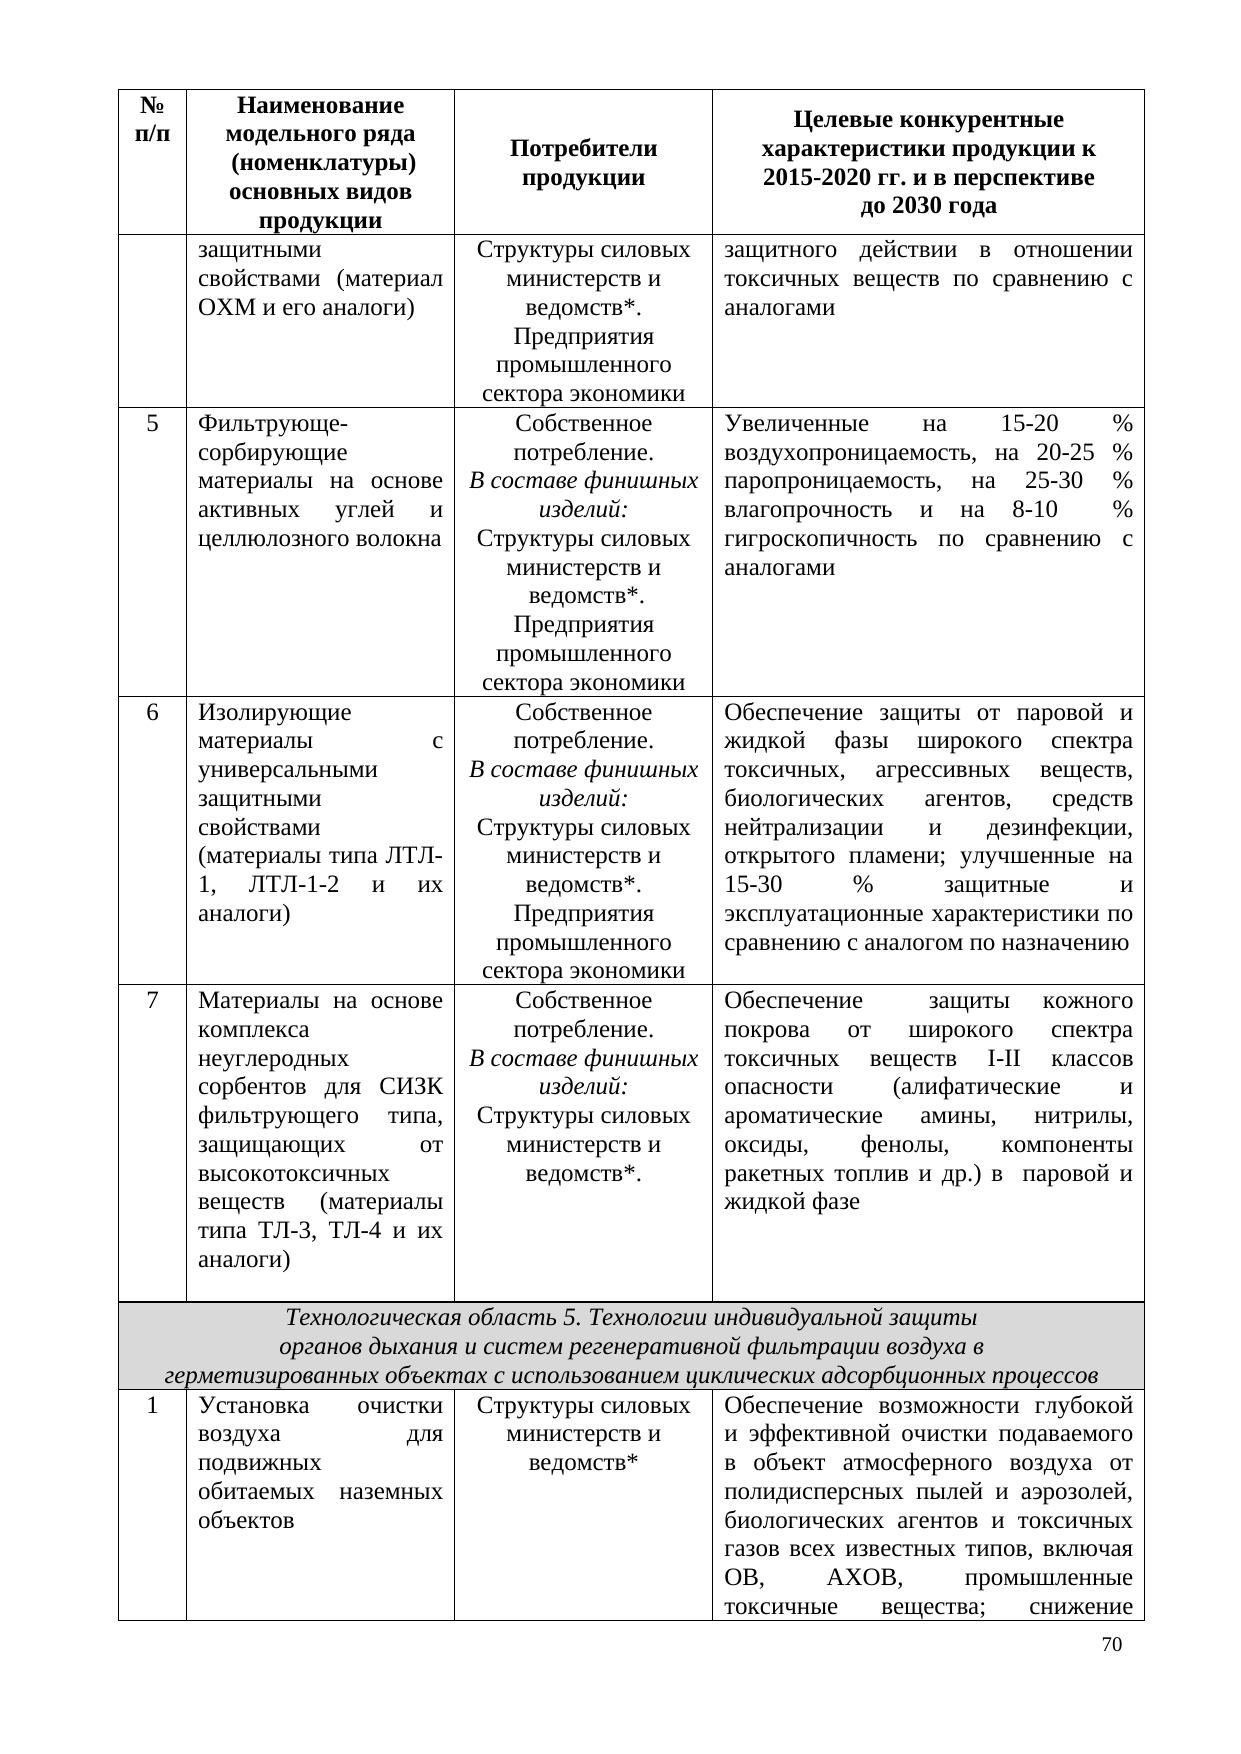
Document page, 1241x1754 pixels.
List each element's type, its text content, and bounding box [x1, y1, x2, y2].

table_cell 6 [119, 697, 186, 984]
table_cell 7 [119, 985, 186, 1301]
table_cell Обеспечение защиты от паровой и жидкой фазы широкого спектра токсичных, агрессивных веществ, биологических агентов, средств нейтрализации и дезинфекции, открытого пламени; улучшенные на 15-30 % защитные и эксплуатационные характеристики по сравнению с аналогом по назначению [713, 697, 1144, 984]
table_cell Установка очистки воздуха для подвижных обитаемых наземных объектов [187, 1390, 454, 1620]
table_header Наименование модельного ряда (номенклатуры) основных видов продукции [187, 90, 454, 233]
table_cell Собственное потребление. В составе финишных изделий: Структуры силовых министерств и ведомств*. Предприятия промышленного сектора экономики [455, 235, 712, 407]
table_cell 5 [119, 408, 186, 696]
table_header № п/п [119, 90, 186, 233]
table_cell Обеспечение защиты кожного покрова от широкого спектра токсичных веществ I-II классов опасности (алифатические и ароматические амины, нитрилы, оксиды, фенолы, компоненты ракетных топлив и др.) в паровой и жидкой фазе [713, 985, 1144, 1301]
table_cell Собственное потребление. В составе финишных изделий: Структуры силовых министерств и ведомств*. Предприятия промышленного сектора экономики [455, 697, 712, 984]
table_cell 1 [119, 1390, 186, 1620]
table_cell Структуры силовых министерств и ведомств* [455, 1390, 712, 1620]
table_header Целевые конкурентные характеристики продукции к 2015-2020 гг. и в перспективе до 2030 года [713, 90, 1144, 233]
table_cell Собственное потребление. В составе финишных изделий: Структуры силовых министерств и ведомств*. [455, 985, 712, 1301]
table_cell Материалы на основе комплекса неуглеродных сорбентов для СИЗК фильтрующего типа, защищающих от высокотоксичных веществ (материалы типа ТЛ-3, ТЛ-4 и их аналоги) [187, 985, 454, 1301]
table_cell Собственное потребление. В составе финишных изделий: Структуры силовых министерств и ведомств*. Предприятия промышленного сектора экономики [455, 408, 712, 696]
table_cell Фильтрующе-сорбирующие материалы на основе активных углей и целлюлозного волокна [187, 408, 454, 696]
table_cell 4 [119, 235, 186, 407]
table_header Потребители продукции [455, 90, 712, 233]
table_cell Изолирующие материалы с универсальными защитными свойствами (материалы типа ЛТЛ-1, ЛТЛ-1-2 и их аналоги) [187, 697, 454, 984]
table_cell Облегченный комбинированный материал с универсальными защитными свойствами (материал ОХМ и его аналоги) [187, 235, 454, 407]
table_cell Технологическая область 5. Технологии индивидуальной защиты органов дыхания и систем регенеративной фильтрации воздуха в герметизированных объектах с использованием циклических адсорбционных процессов [119, 1303, 1144, 1389]
table_cell Увеличенные на 15-20 % воздухопроницаемость, на 20-25 % паропроницаемость, на 25-30 % влагопрочность и на 8-10 % гигроскопичность по сравнению с аналогами [713, 408, 1144, 696]
